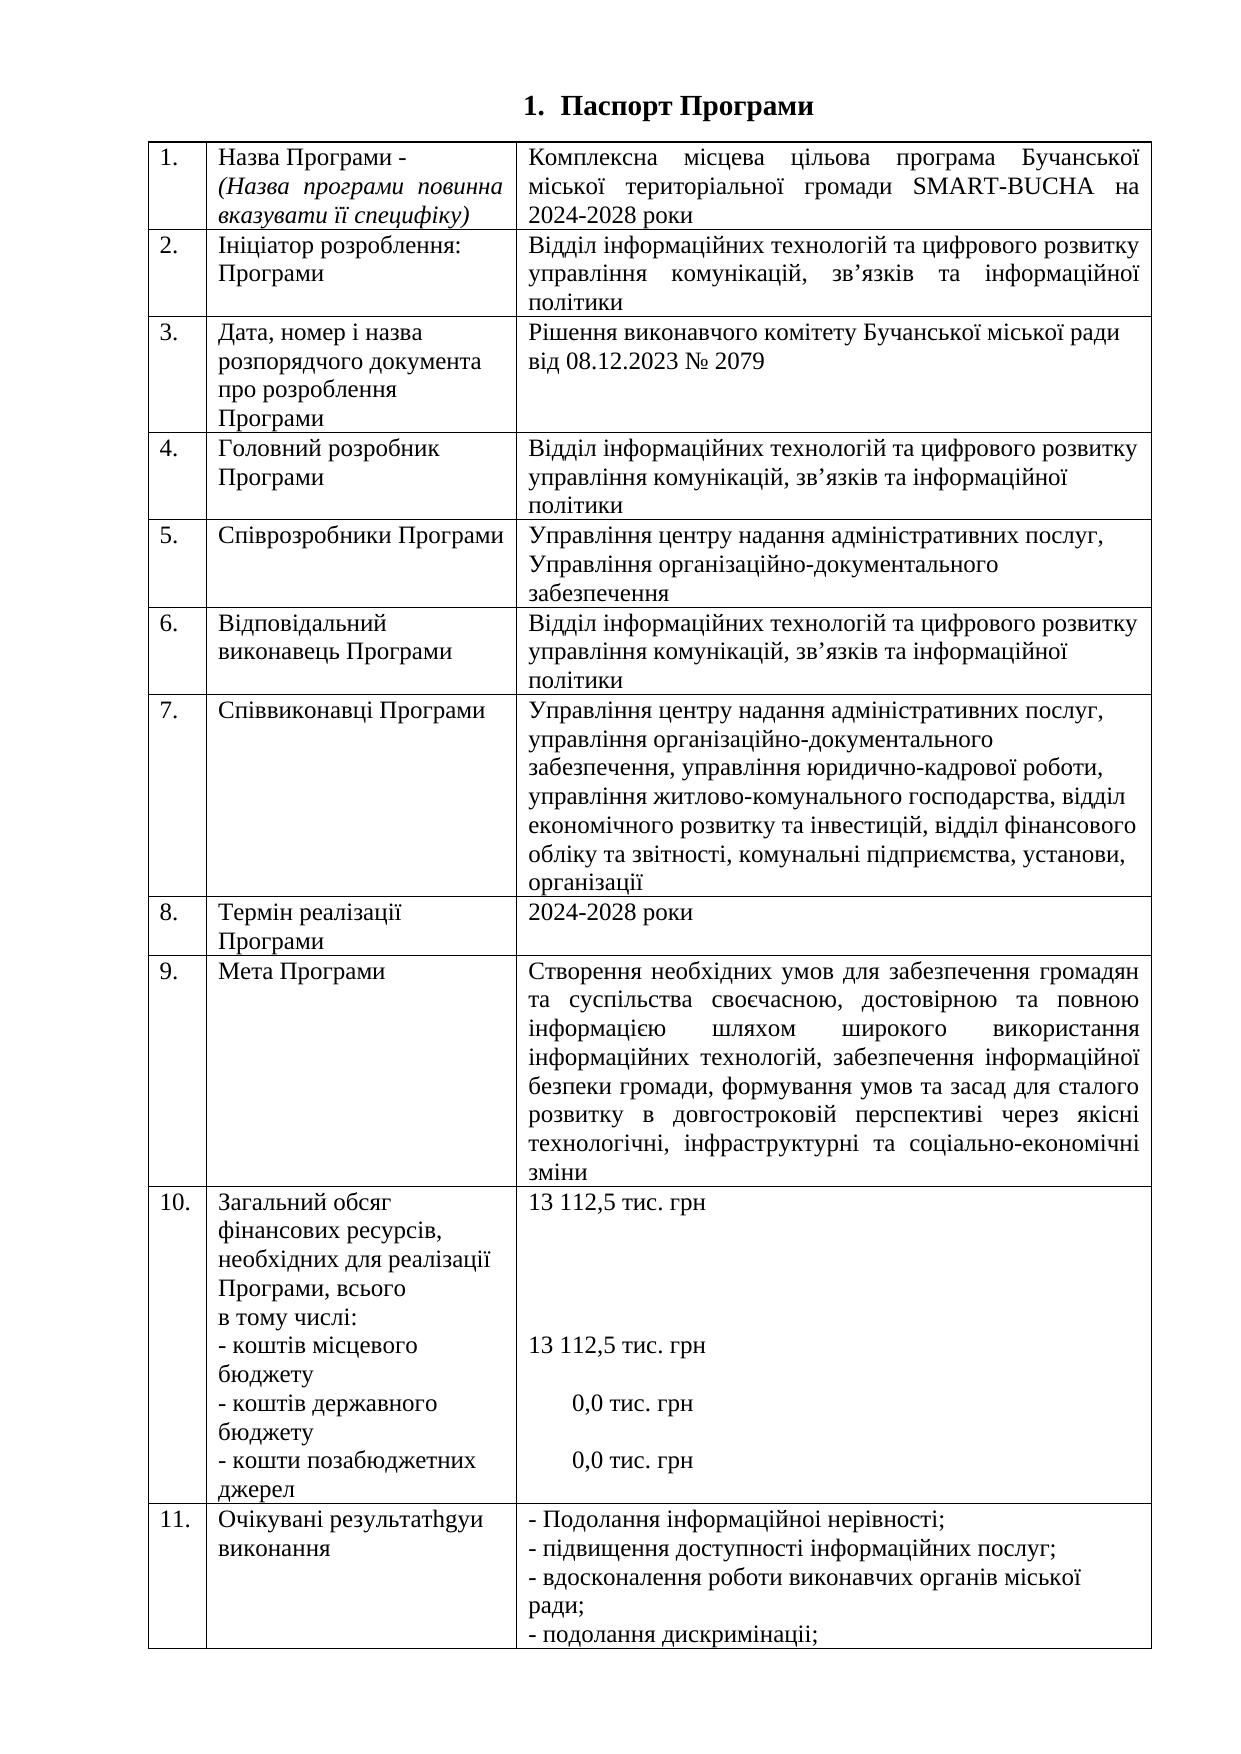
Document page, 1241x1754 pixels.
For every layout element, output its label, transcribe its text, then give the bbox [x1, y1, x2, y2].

table_cell Управління центру надання адміністративних послуг, управління організаційно-документального забезпечення, управління юридично-кадрової роботи, управління житлово-комунального господарства, відділ економічного розвитку та інвестицій, відділ фінансового обліку та звітності, комунальні підприємства, установи, організації [517, 695, 1151, 896]
table_cell Управління центру надання адміністративних послуг, Управління організаційно-документального забезпечення [517, 520, 1151, 607]
table_cell Головний розробник Програми [207, 433, 516, 519]
table_cell 10. [149, 1187, 206, 1503]
table_cell 11. [149, 1504, 206, 1648]
table_header Назва Програми - (Назва програми повинна вказувати її специфіку) [207, 143, 516, 229]
table_cell Відповідальний виконавець Програми [207, 608, 516, 694]
table_cell Співвиконавці Програми [207, 695, 516, 896]
table_cell 4. [149, 433, 206, 519]
table_cell 13 112,5 тис. грн 13 112,5 тис. грн 0,0 тис. грн 0,0 тис. грн [517, 1187, 1151, 1503]
table_cell Мета Програми [207, 956, 516, 1186]
table_cell 6. [149, 608, 206, 694]
table_cell Термін реалізації Програми [207, 897, 516, 955]
table_cell Cтворення необхідних умов для забезпечення громадян та суспільства своєчасною, достовірною та повною інформацією шляхом широкого використання інформаційних технологій, забезпечення інформаційної безпеки громади, формування умов та засад для сталого розвитку в довгостроковій перспективі через якісні технологічні, інфраструктурні та соціально-економічні зміни [517, 956, 1151, 1186]
table_cell Відділ інформаційних технологій та цифрового розвитку управління комунікацій, зв’язків та інформаційної політики [517, 230, 1151, 316]
table_cell Рішення виконавчого комітету Бучанської міської ради від 08.12.2023 № 2079 [517, 317, 1151, 432]
list Паспорт Програми [185, 88, 1152, 122]
table_cell 3. [149, 317, 206, 432]
table_cell 8. [149, 897, 206, 955]
table_cell Загальний обсяг фінансових ресурсів, необхідних для реалізації Програми, всього в тому числі: - коштів місцевого бюджету - коштів державного бюджету - кошти позабюджетних джерел [207, 1187, 516, 1503]
table_cell 2024-2028 роки [517, 897, 1151, 955]
table_header 1. [149, 143, 206, 229]
table_cell 9. [149, 956, 206, 1186]
table_cell Відділ інформаційних технологій та цифрового розвитку управління комунікацій, зв’язків та інформаційної політики [517, 608, 1151, 694]
table_cell 5. [149, 520, 206, 607]
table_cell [207, 1504, 516, 1648]
table_cell 7. [149, 695, 206, 896]
table_cell Ініціатор розроблення: Програми [207, 230, 516, 316]
table_header Комплексна місцева цільова програма Бучанської міської територіальної громади SMART-BUCHA на 2024-2028 роки [517, 143, 1151, 229]
table_cell Відділ інформаційних технологій та цифрового розвитку управління комунікацій, зв’язків та інформаційної політики [517, 433, 1151, 519]
table_cell Співрозробники Програми [207, 520, 516, 607]
table_cell 2. [149, 230, 206, 316]
table_cell Дата, номер і назва розпорядчого документа про розроблення Програми [207, 317, 516, 432]
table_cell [517, 1504, 1151, 1648]
